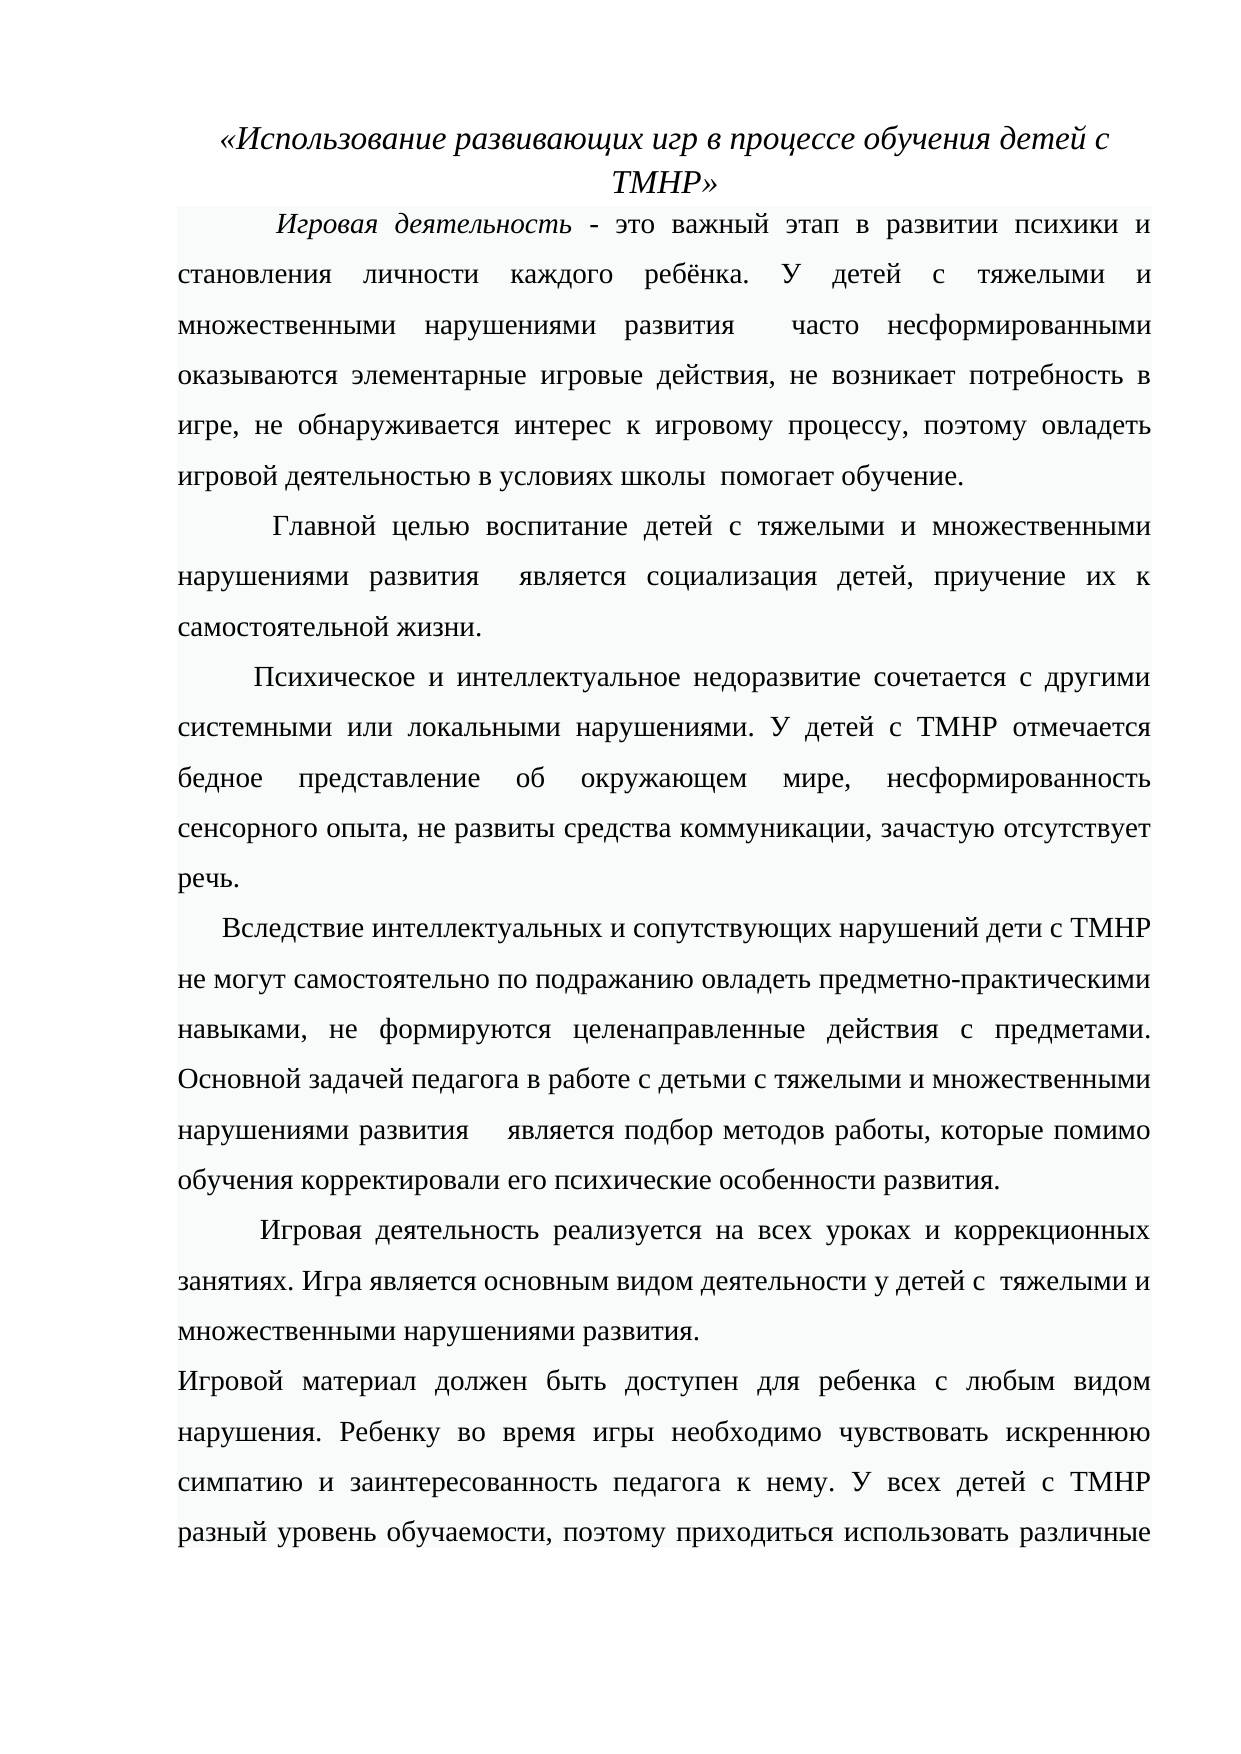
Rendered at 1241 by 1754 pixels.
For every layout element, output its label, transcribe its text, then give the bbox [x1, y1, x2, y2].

text Вследствие интеллектуальных и сопутствующих нарушений дети с ТМНР не могут самостоятельно по подражанию овладеть предметно-практическими навыками, не формируются целенаправленные действия с предметами. Основной задачей педагога в работе с детьми с тяжелыми и множественными нарушениями развития является подбор методов работы, которые помимо обучения корректировали его психические особенности развития. [177, 911, 1152, 1196]
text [177, 1363, 1152, 1548]
text Игровая деятельность - это важный этап в развитии психики и становления личности каждого ребёнка. У детей с тяжелыми и множественными нарушениями развития часто несформированными оказываются элементарные игровые действия, не возникает потребность в игре, не обнаруживается интерес к игровому процессу, поэтому овладеть игровой деятельностью в условиях школы помогает обучение. [177, 206, 1152, 491]
subtitle «Использование развивающих игр в процессе обучения детей с ТМНР» [177, 118, 1152, 201]
text Главной целью воспитание детей с тяжелыми и множественными нарушениями развития является социализация детей, приучение их к самостоятельной жизни. [177, 508, 1152, 642]
text Психическое и интеллектуальное недоразвитие сочетается с другими системными или локальными нарушениями. У детей с ТМНР отмечается бедное представление об окружающем мире, несформированность сенсорного опыта, не развиты средства коммуникации, зачастую отсутствует речь. [177, 659, 1152, 894]
text Игровая деятельность реализуется на всех уроках и коррекционных занятиях. Игра является основным видом деятельности у детей с тяжелыми и множественными нарушениями развития. [177, 1212, 1152, 1347]
